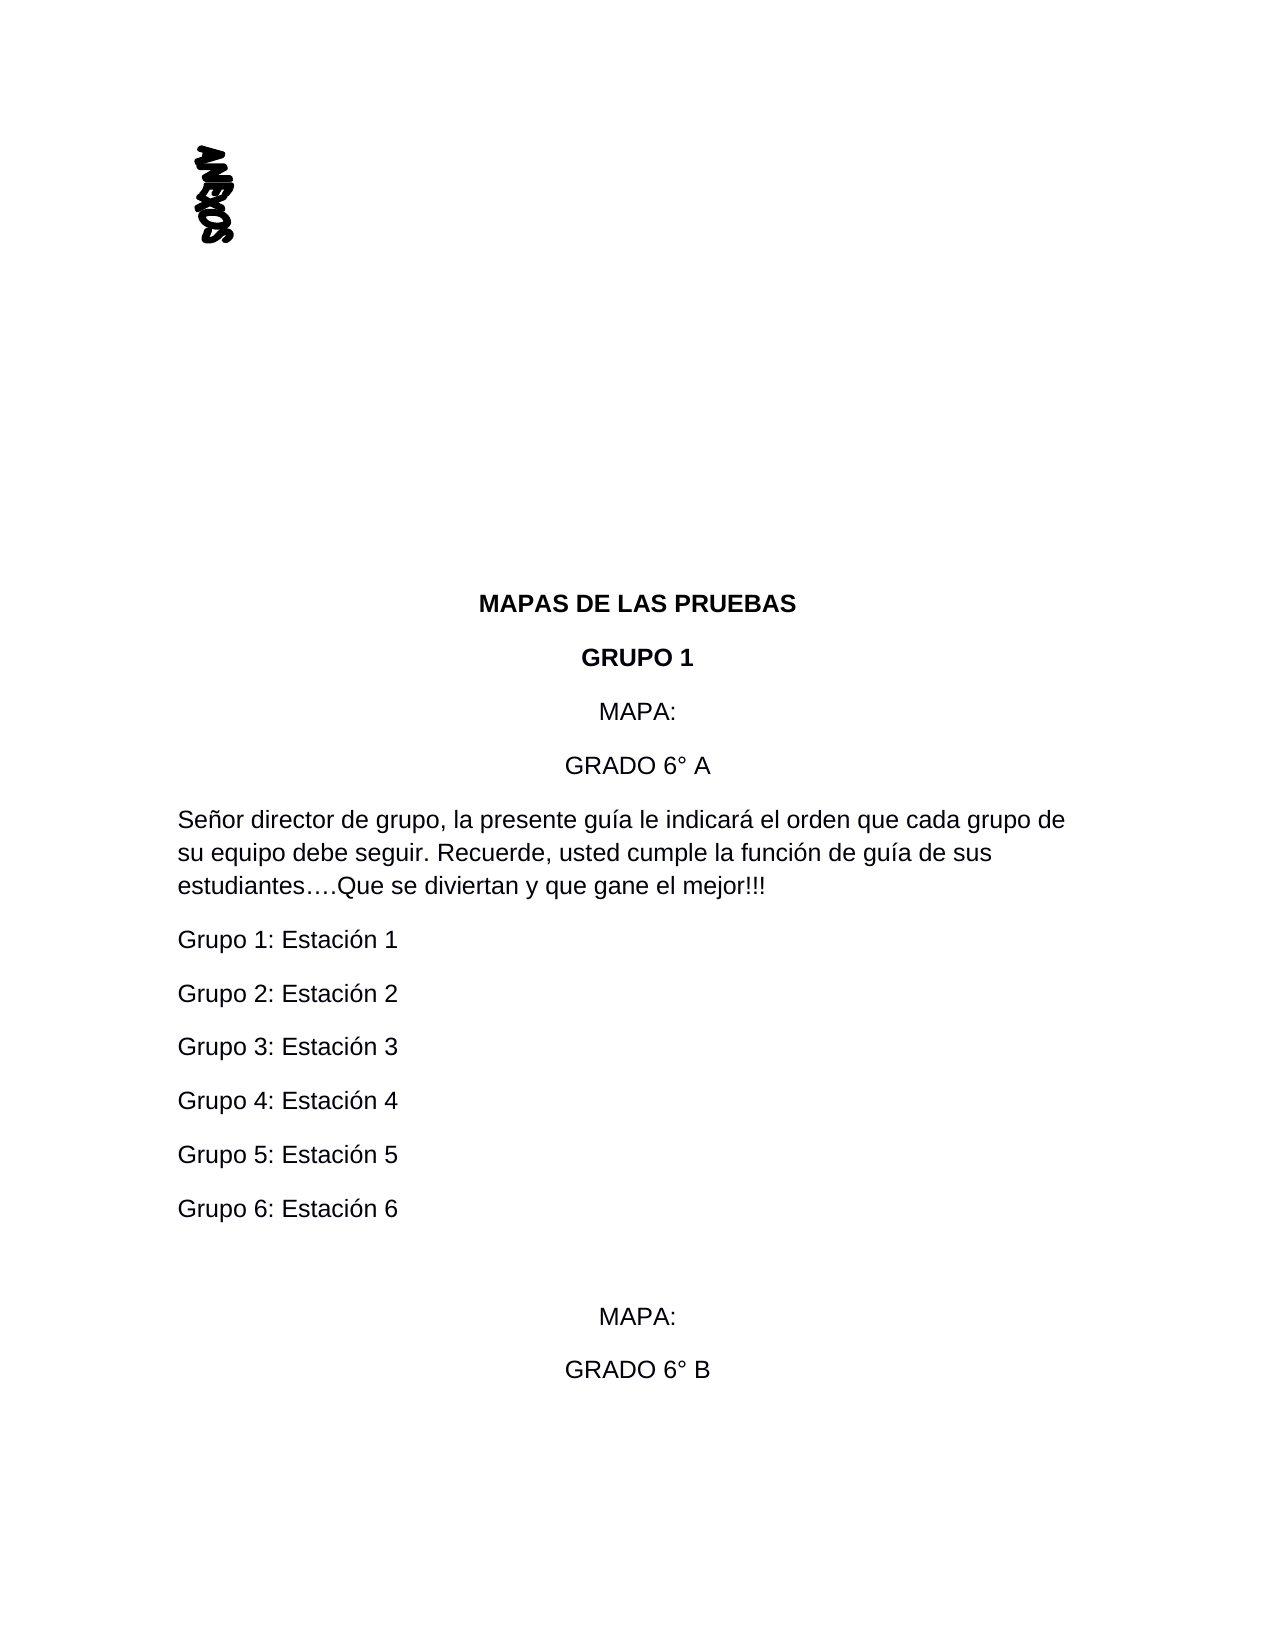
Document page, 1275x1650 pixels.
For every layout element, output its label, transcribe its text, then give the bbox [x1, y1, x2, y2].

text GRADO 6° A [177, 751, 1098, 780]
text Grupo 1: Estación 1 [177, 925, 1098, 953]
text Grupo 3: Estación 3 [177, 1032, 1098, 1061]
text MAPA: [177, 697, 1098, 726]
text GRUPO 1 [177, 643, 1098, 672]
text Señor director de grupo, la presente guía le indicará el orden que cada grupo de su equipo debe seguir. Recuerde, usted cumple la función de guía de sus estudiantes….Que se diviertan y que gane el mejor!!! [177, 805, 1098, 899]
text MAPAS DE LAS PRUEBAS [177, 589, 1098, 618]
text Grupo 5: Estación 5 [177, 1140, 1098, 1169]
text MAPA: [177, 1302, 1098, 1330]
text Grupo 6: Estación 6 [177, 1194, 1098, 1223]
text Grupo 2: Estación 2 [177, 978, 1098, 1007]
text Grupo 4: Estación 4 [177, 1086, 1098, 1115]
text GRADO 6° B [177, 1356, 1098, 1384]
